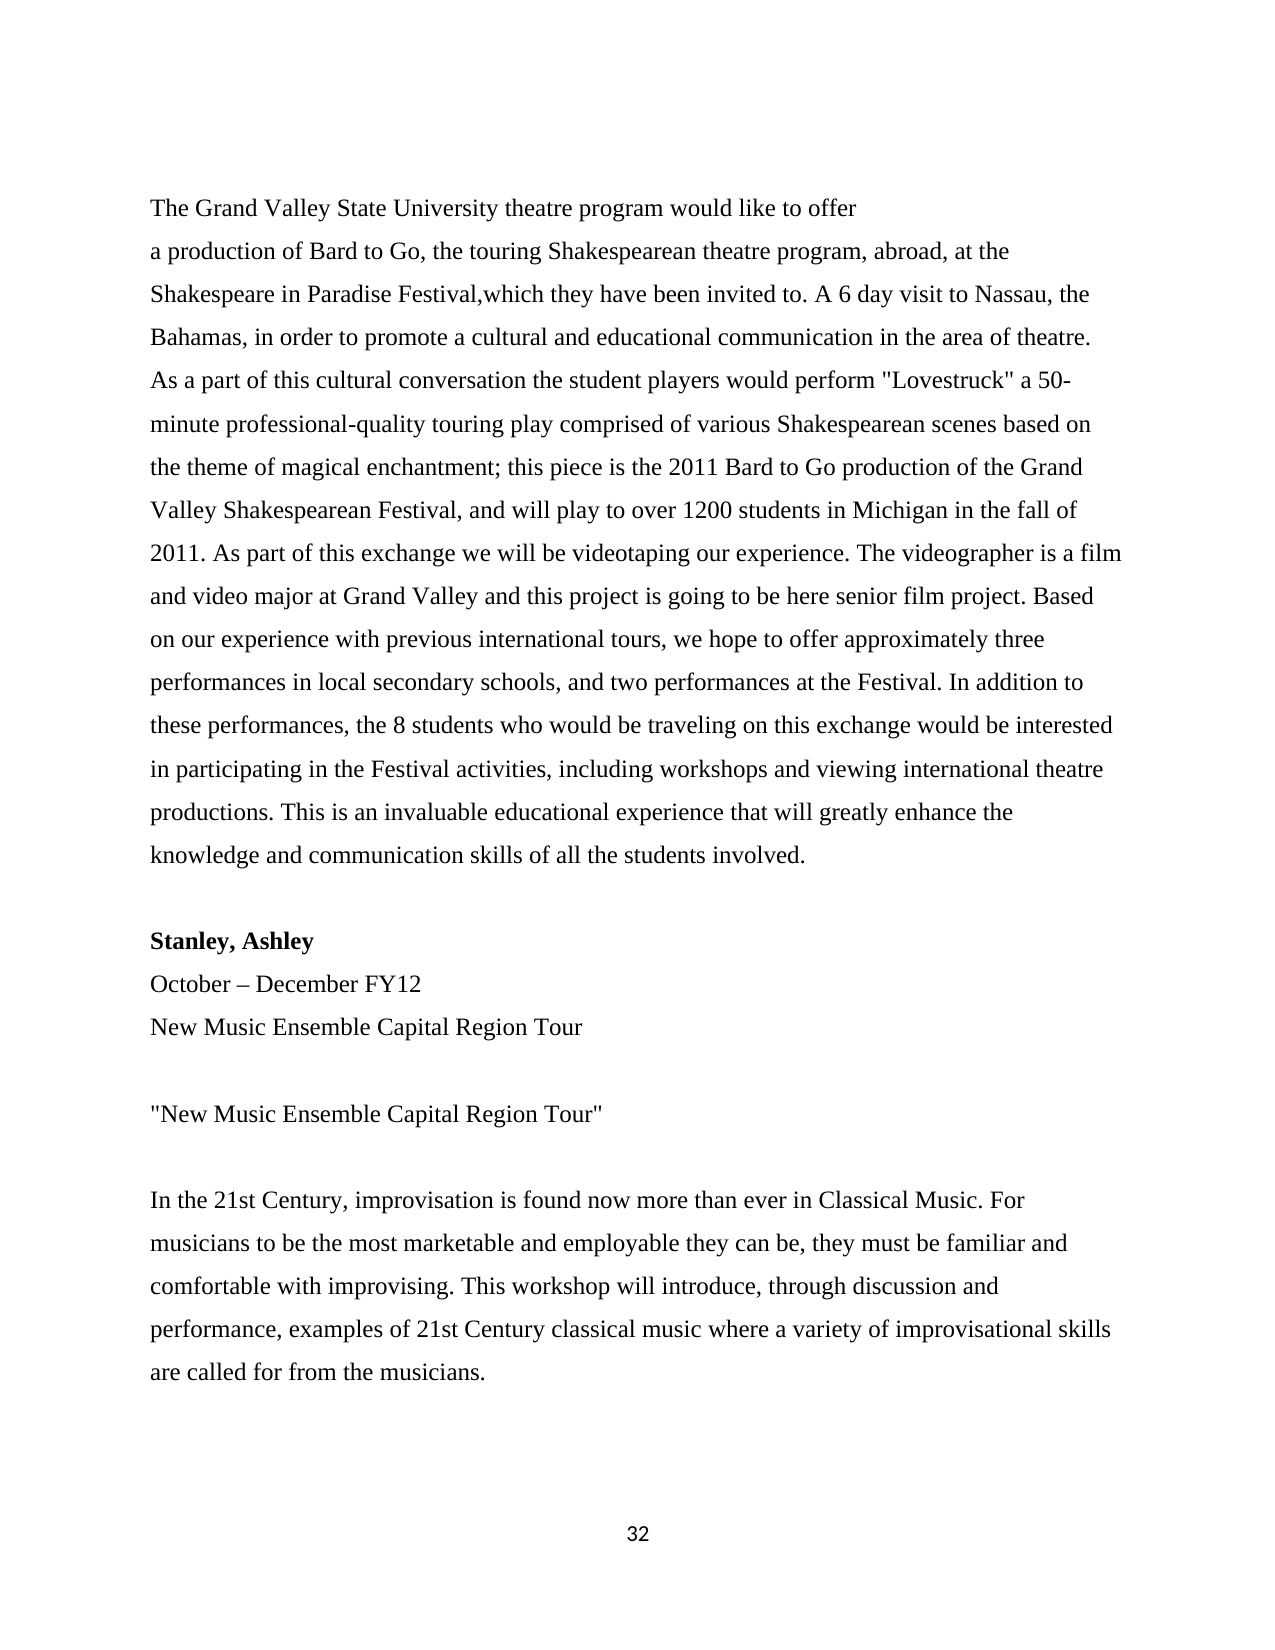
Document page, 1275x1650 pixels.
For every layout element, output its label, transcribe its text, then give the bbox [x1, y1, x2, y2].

text New Music Ensemble Capital Region Tour [150, 1012, 1125, 1041]
text Stanley, Ashley [150, 926, 1125, 955]
text October – December FY12 [150, 969, 1125, 998]
text "New Music Ensemble Capital Region Tour" [150, 1099, 1125, 1127]
text a production of Bard to Go, the touring Shakespearean theatre program, abroad, at the Shakespeare in Paradise Festival,which they have been invited to. A 6 day visit to Nassau, the Bahamas, in order to promote a cultural and educational communication in the area of theatre. As a part of this cultural conversation the student players would perform "Lovestruck" a 50-minute professional-quality touring play comprised of various Shakespearean scenes based on the theme of magical enchantment; this piece is the 2011 Bard to Go production of the Grand Valley Shakespearean Festival, and will play to over 1200 students in Michigan in the fall of 2011. As part of this exchange we will be videotaping our experience. The videographer is a film and video major at Grand Valley and this project is going to be here senior film project. Based on our experience with previous international tours, we hope to offer approximately three performances in local secondary schools, and two performances at the Festival. In addition to these performances, the 8 students who would be traveling on this exchange would be interested in participating in the Festival activities, including workshops and viewing international theatre productions. This is an invaluable educational experience that will greatly enhance the knowledge and communication skills of all the students involved. [150, 236, 1125, 869]
text The Grand Valley State University theatre program would like to offer [150, 193, 1125, 222]
text In the 21st Century, improvisation is found now more than ever in Classical Music. For musicians to be the most marketable and employable they can be, they must be familiar and comfortable with improvising. This workshop will introduce, through discussion and performance, examples of 21st Century classical music where a variety of improvisational skills are called for from the musicians. [150, 1185, 1125, 1386]
